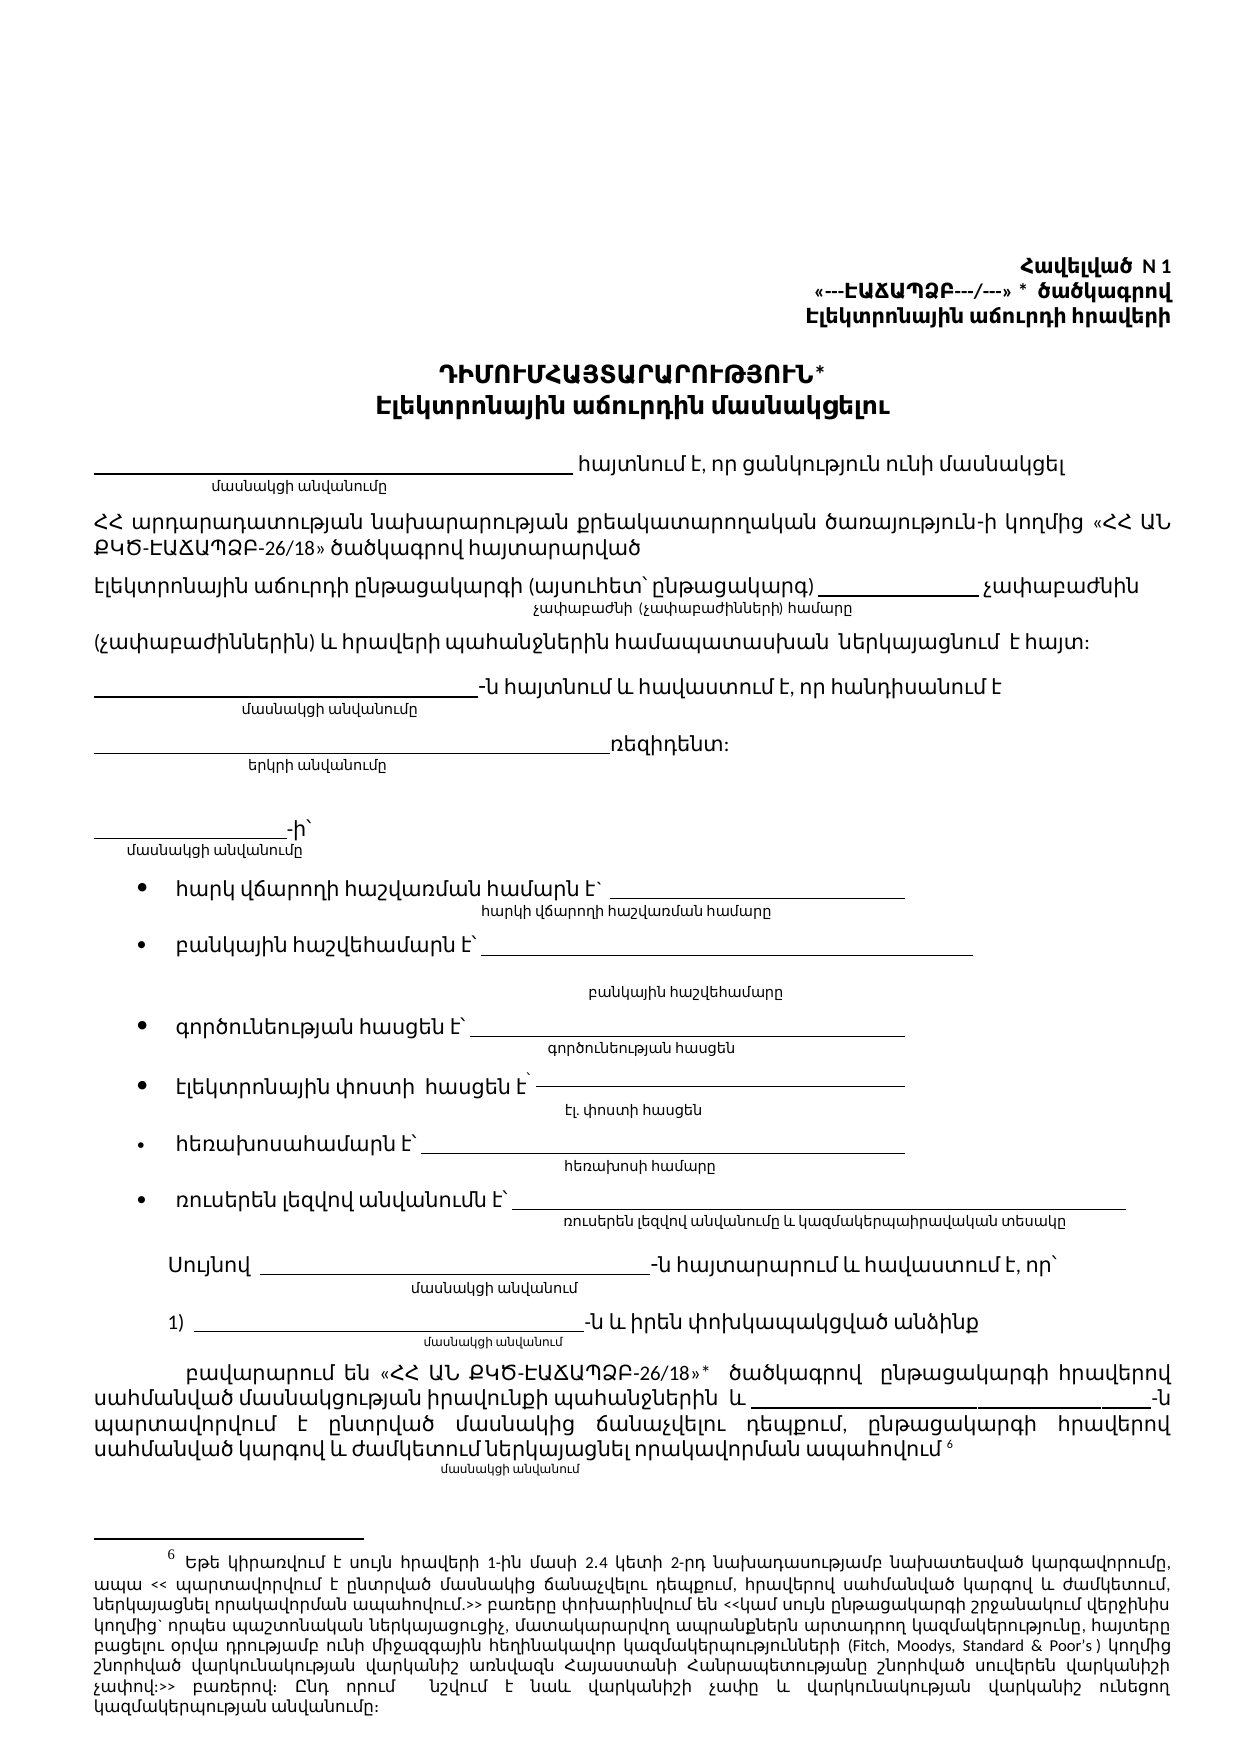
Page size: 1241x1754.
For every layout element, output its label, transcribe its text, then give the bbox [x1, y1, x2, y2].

text ԴԻՄՈՒՄՀԱՅՏԱՐԱՐՈՒԹՅՈՒՆ* [94, 360, 1171, 390]
text ռեզիդենտ: [94, 731, 1171, 756]
subtitle Էլեկտրոնային աճուրդին մասնակցելու [94, 390, 1171, 421]
text -ի՝ [94, 816, 1171, 841]
text հարկի վճարողի հաշվառման համարը [94, 902, 1171, 933]
list էլեկտրոնային փոստի հասցեն է՝ [138, 1070, 1171, 1101]
text հայտնում է, որ ցանկություն ունի մասնակցել [94, 451, 1171, 477]
text բանկային հաշվեհամարը [94, 983, 1171, 1014]
text չափաբաժնի (չափաբաժինների) համարը [94, 599, 1171, 629]
list հարկ վճարողի հաշվառման համարն է` [138, 872, 1171, 902]
text գործունեության հասցեն [94, 1040, 1171, 1070]
list բանկային հաշվեհամարն է՝ [138, 933, 1171, 983]
text (չափաբաժիններին) և հրավերի պահանջներին համապատասխան ներկայացնում է հայտ: [94, 629, 1171, 655]
text մասնակցի անվանումը [94, 701, 1171, 731]
text Հավելված N 1 [94, 253, 1171, 278]
text մասնակցի անվանում [94, 1335, 1171, 1360]
text Էլեկտրոնային աճուրդի հրավերի [94, 304, 1171, 329]
text մասնակցի անվանումը [94, 841, 1171, 872]
text Սույնով -ն հայտարարում և հավաստում է, որ՝ [94, 1248, 1171, 1279]
text էլեկտրոնային աճուրդի ընթացակարգի (այսուհետ՝ ընթացակարգ) չափաբաժնին [94, 573, 1171, 599]
text մասնակցի անվանում [94, 1279, 1171, 1309]
list գործունեության հասցեն է՝ [138, 1014, 1171, 1040]
text մասնակցի անվանումը [94, 477, 1171, 507]
text ռուսերեն լեզվով անվանումը և կազմակերպաիրավական տեսակը [94, 1213, 1171, 1243]
text 1) -ն և իրեն փոխկապակցված անձինք [94, 1309, 1171, 1335]
text էլ. փոստի հասցեն [94, 1101, 1171, 1131]
text բավարարում են «ՀՀ ԱՆ ՔԿԾ-ԷԱՃԱՊՁԲ-26/18»* ծածկագրով ընթացակարգի հրավերով սահմանված մասնակցության իրավունքի պահանջներին և -ն պարտավորվում է ընտրված մասնակից ճանաչվելու դեպքում, ընթացակարգի հրավերով սահմանված կարգով և ժամկետում ներկայացնել որակավորման ապահովում [94, 1360, 1171, 1462]
text երկրի անվանումը [94, 756, 1171, 787]
text մասնակցի անվանում [94, 1462, 1171, 1487]
list ռուսերեն լեզվով անվանումն է՝ [138, 1187, 1171, 1213]
text -ն հայտնում և հավաստում է, որ հանդիսանում է [94, 670, 1171, 701]
list հեռախոսահամարն է՝ [138, 1131, 1171, 1157]
text ՀՀ արդարադատության նախարարության քրեակատարողական ծառայություն-ի կողմից «ՀՀ ԱՆ ՔԿԾ-ԷԱՃԱՊՁԲ-26/18» ծածկագրով հայտարարված [94, 507, 1171, 561]
text «---ԷԱՃԱՊՁԲ---/---» * ծածկագրով [94, 278, 1171, 304]
text հեռախոսի համարը [462, 1157, 1171, 1187]
